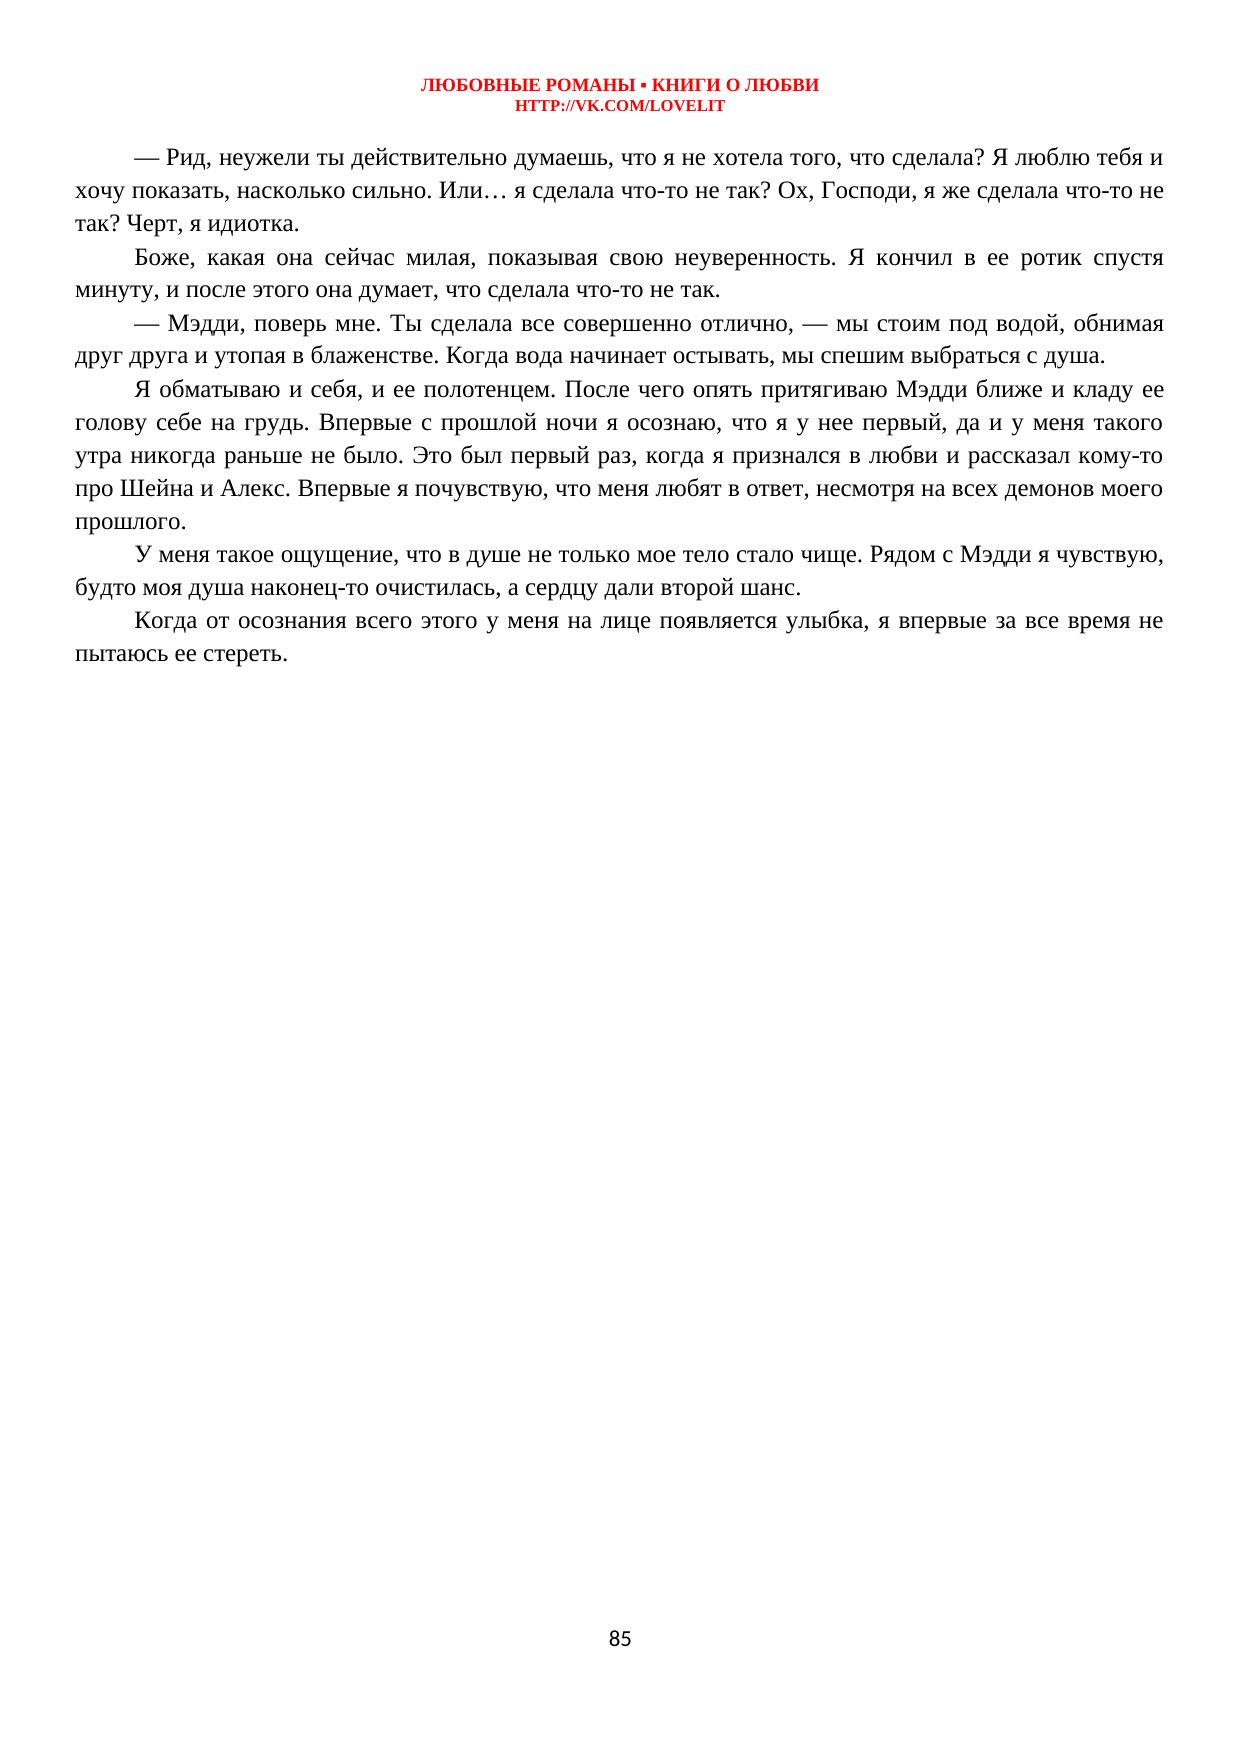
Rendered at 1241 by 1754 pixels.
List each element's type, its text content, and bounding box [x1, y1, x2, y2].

text Боже, какая она сейчас милая, показывая свою неуверенность. Я кончил в ее ротик спустя минуту, и после этого она думает, что сделала что-то не так. [75, 242, 1165, 303]
text — Мэдди, поверь мне. Ты сделала все совершенно отлично, — мы стоим под водой, обнимая друг друга и утопая в блаженстве. Когда вода начинает остывать, мы спешим выбраться с душа. [75, 308, 1165, 369]
text У меня такое ощущение, что в душе не только мое тело стало чище. Рядом с Мэдди я чувствую, будто моя душа наконец-то очистилась, а сердцу дали второй шанс. [75, 539, 1165, 601]
text Я обматываю и себя, и ее полотенцем. После чего опять притягиваю Мэдди ближе и кладу ее голову себе на грудь. Впервые с прошлой ночи я осознаю, что я у нее первый, да и у меня такого утра никогда раньше не было. Это был первый раз, когда я признался в любви и рассказал кому-то про Шейна и Алекс. Впервые я почувствую, что меня любят в ответ, несмотря на всех демонов моего прошлого. [75, 374, 1165, 534]
text Когда от осознания всего этого у меня на лице появляется улыбка, я впервые за все время не пытаюсь ее стереть. [75, 605, 1165, 667]
text — Рид, неужели ты действительно думаешь, что я не хотела того, что сделала? Я люблю тебя и хочу показать, насколько сильно. Или… я сделала что-то не так? Ох, Господи, я же сделала что-то не так? Черт, я идиотка. [75, 142, 1165, 237]
